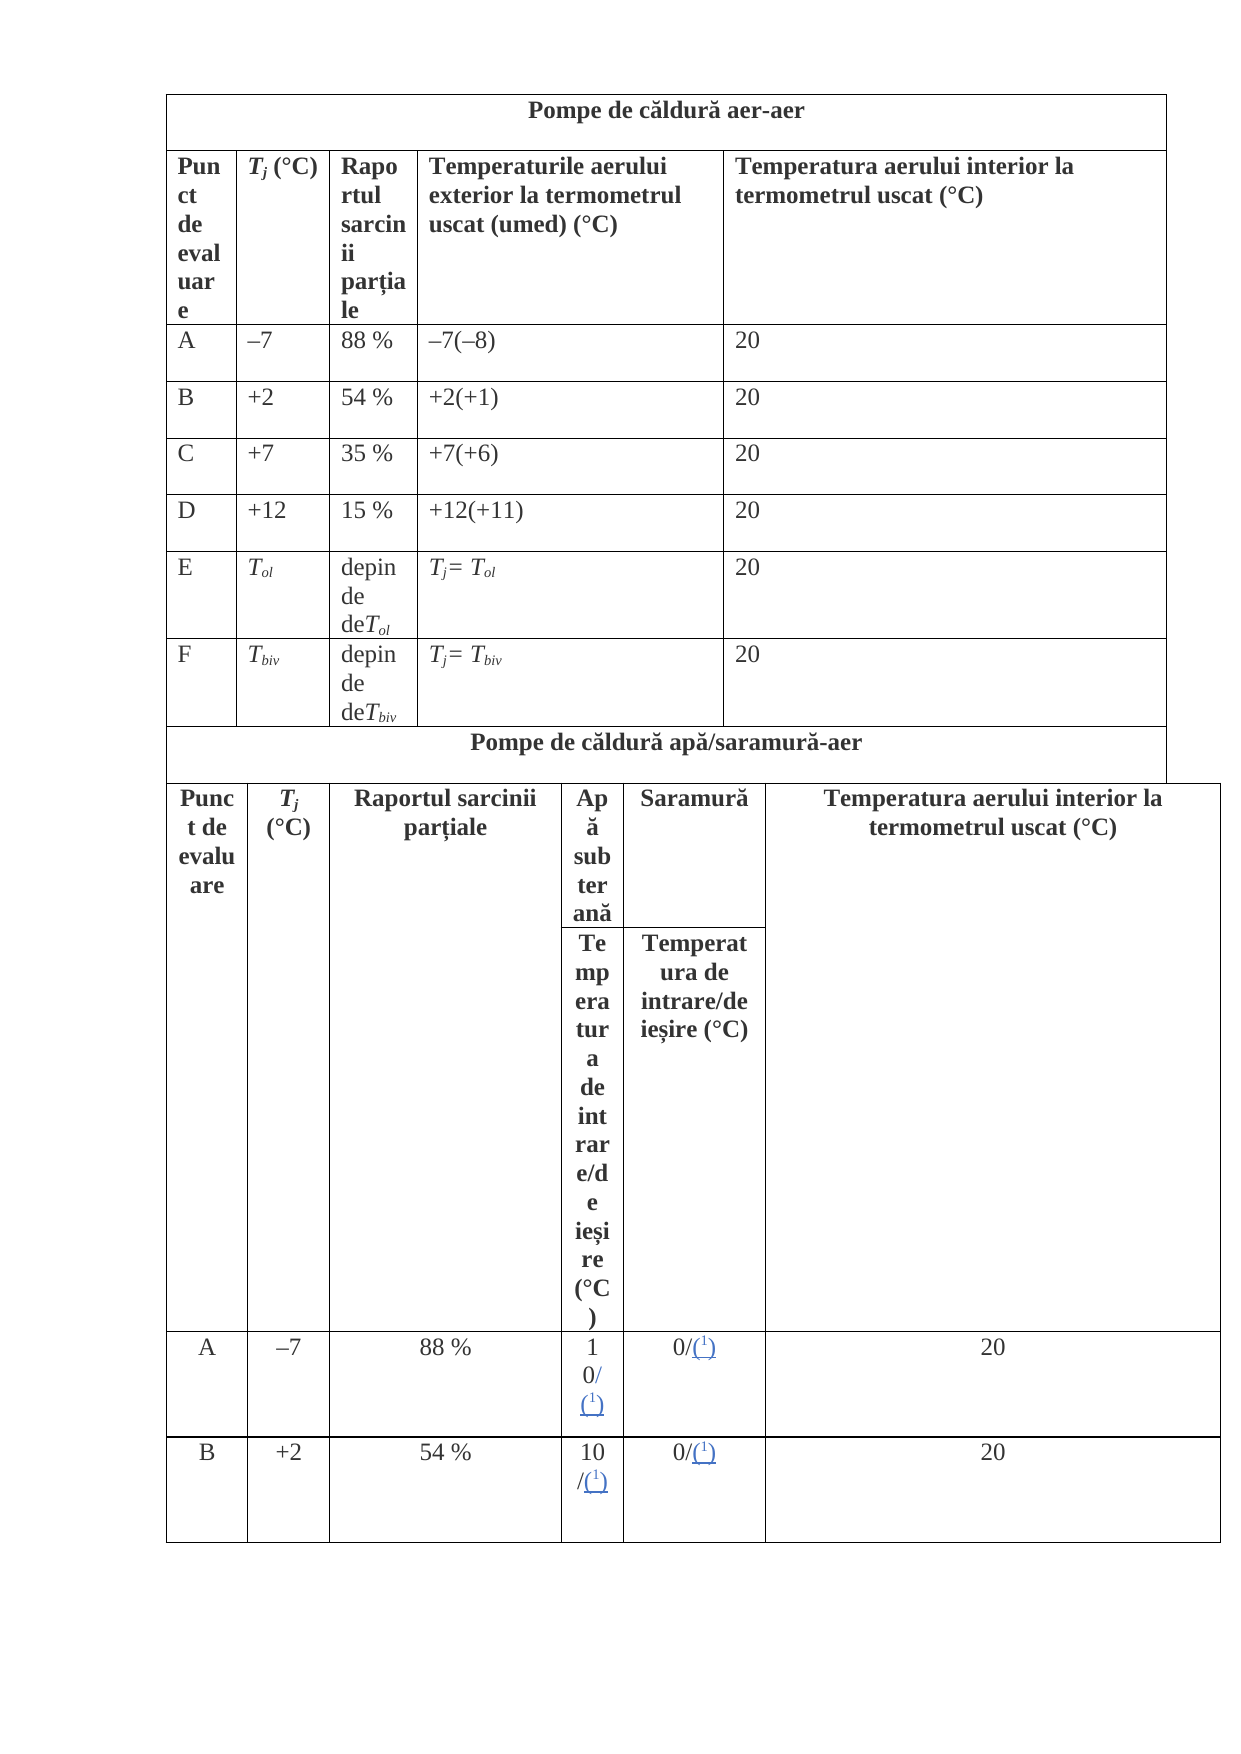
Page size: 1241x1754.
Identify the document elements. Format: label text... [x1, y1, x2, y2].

table_cell depinde deTol [330, 552, 417, 638]
table_cell 15 % [330, 495, 417, 551]
table_cell Tol [237, 552, 329, 638]
table_cell Saramură [624, 784, 765, 927]
table_cell Apă subterană [562, 784, 623, 927]
table_cell 88 % [330, 325, 417, 381]
table_cell 0/(1) [624, 1438, 765, 1542]
table_cell E [167, 552, 236, 638]
table_cell –7 [248, 1332, 329, 1436]
table_cell Raportul sarcinii parțiale [354, 151, 417, 324]
table_cell B [167, 382, 236, 437]
table_cell F [167, 639, 236, 726]
table_cell Tj= Tbiv [418, 639, 723, 726]
table_cell +2 [237, 382, 329, 437]
table_cell 20 [766, 1332, 1220, 1436]
table_cell +2(+1) [418, 382, 723, 437]
table_cell Raportul sarcinii parțiale [330, 784, 561, 1331]
table_cell A [167, 325, 236, 381]
table_cell 20 [724, 439, 1166, 494]
table_cell +12 [237, 495, 329, 551]
table_cell C [167, 439, 236, 494]
table_cell +2 [248, 1438, 329, 1542]
table_cell 88 % [330, 1332, 561, 1436]
table_cell Tj (°C) [237, 151, 329, 324]
table_cell 20 [724, 495, 1166, 551]
table_cell 54 % [330, 1438, 561, 1542]
table_cell Tbiv [237, 639, 329, 726]
table_cell A [167, 1332, 247, 1436]
table_cell +7(+6) [418, 439, 723, 494]
table_cell –7 [237, 325, 329, 381]
table_cell Temperatura aerului interior la termometrul uscat (°C) [724, 151, 1166, 324]
table_cell D [167, 495, 236, 551]
table_cell 20 [724, 552, 1166, 638]
table_cell +7 [237, 439, 329, 494]
table_cell depinde deTbiv [364, 639, 417, 726]
table_cell 0/(1) [624, 1332, 765, 1436]
table_cell Punct de evaluare [188, 151, 236, 324]
table_cell 35 % [330, 439, 417, 494]
table_cell Pompe de căldură apă/saramură-aer [167, 727, 1166, 782]
table_cell 20 [724, 382, 1166, 437]
table_cell 20 [724, 325, 1166, 381]
table_cell 10/(1) [562, 1332, 623, 1436]
table_cell Punct de evaluare [167, 784, 247, 1331]
table_cell Temperaturile aerului exterior la termometrul uscat (umed) (°C) [418, 151, 723, 324]
table_cell +12(+11) [418, 495, 723, 551]
table_cell 10/(1) [562, 1438, 623, 1542]
table_cell 54 % [330, 382, 417, 437]
table_cell Temperatura aerului interior la termometrul uscat (°C) [766, 784, 1220, 1331]
table_cell –7(–8) [418, 325, 723, 381]
table_cell B [167, 1438, 247, 1542]
table_cell Pompe de căldură aer-aer [167, 95, 1166, 150]
table_cell Temperatura de intrare/de ieșire (°C) [624, 928, 765, 1331]
table_cell Tj= Tol [418, 552, 723, 638]
table_cell 20 [766, 1438, 1220, 1542]
table_cell Tj (°C) [248, 784, 329, 1331]
table_cell 20 [724, 639, 1166, 726]
table_cell Temperatura de intrare/de ieșire (°C) [562, 928, 623, 1331]
